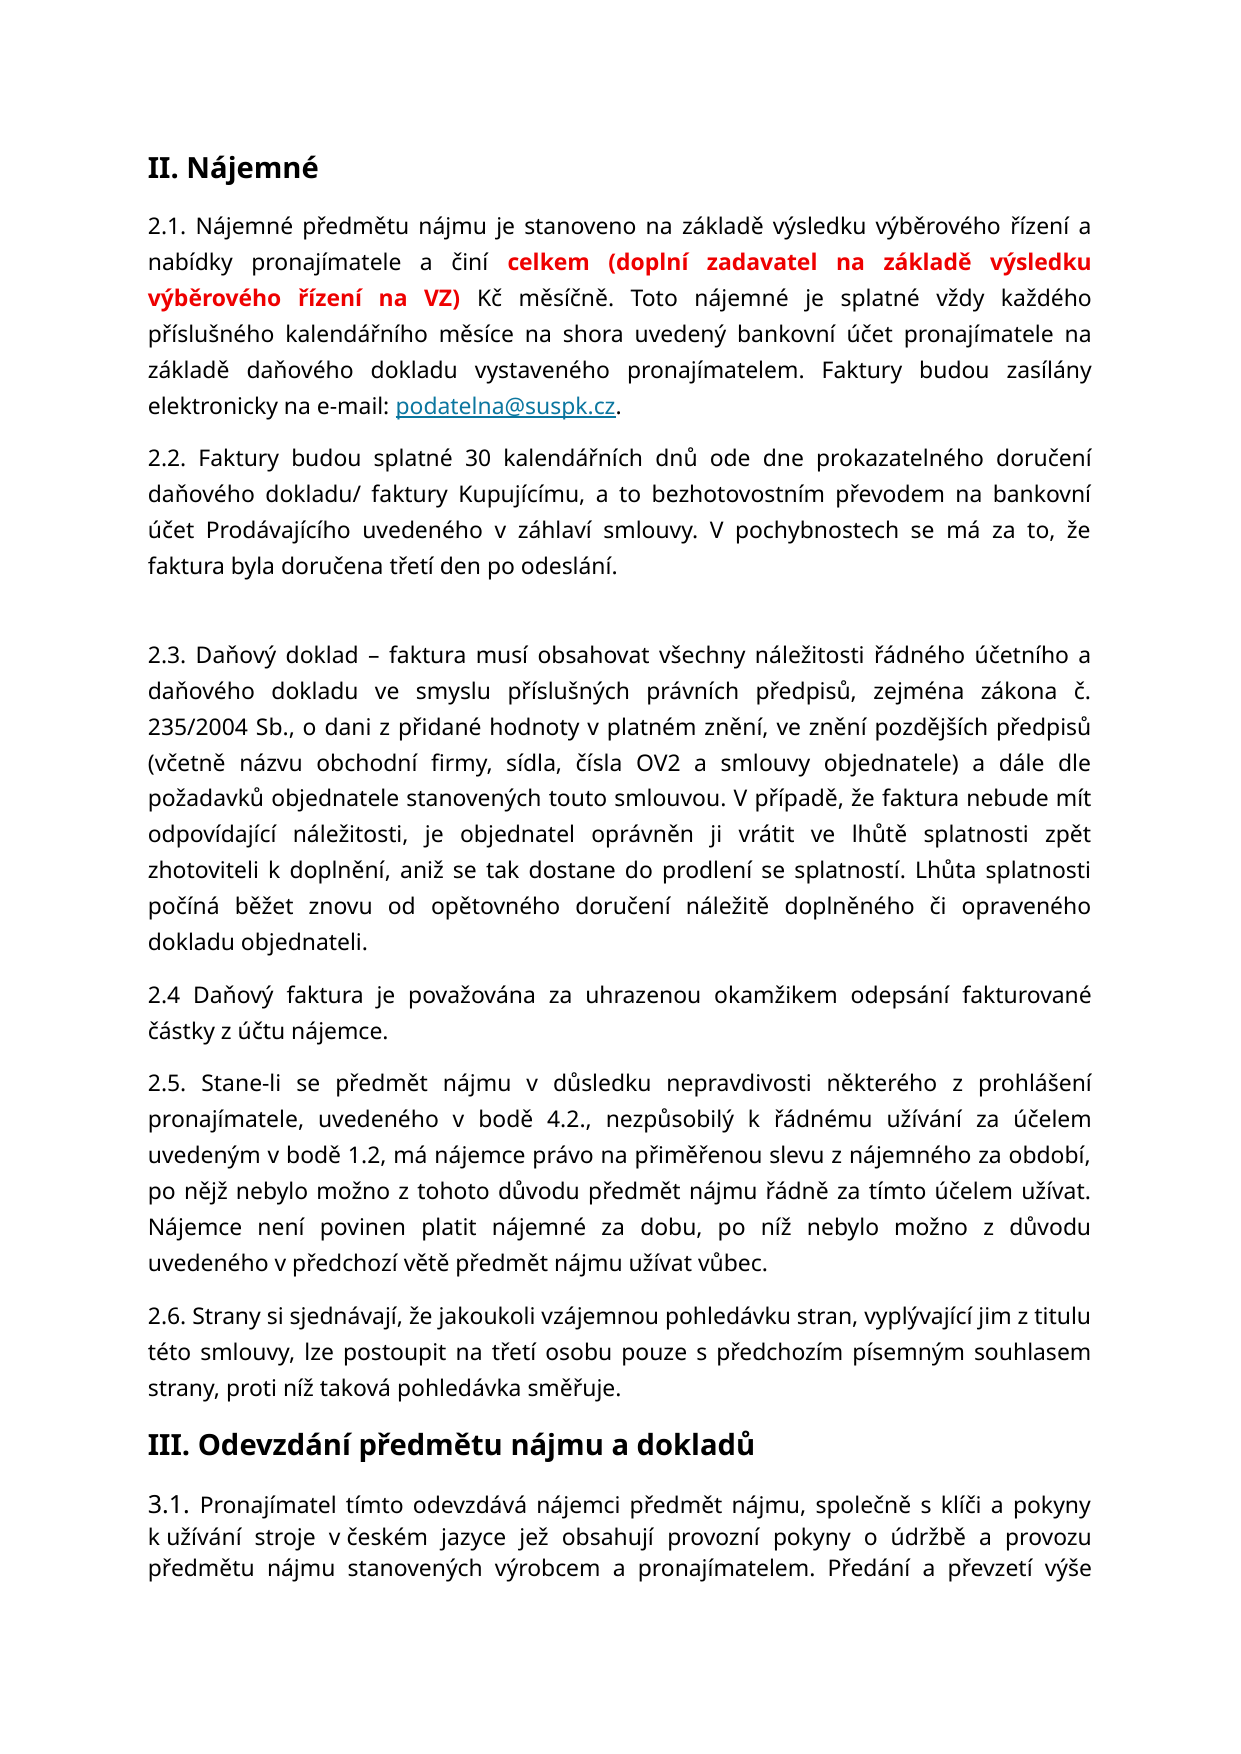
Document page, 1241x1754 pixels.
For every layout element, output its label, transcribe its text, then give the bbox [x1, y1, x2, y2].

text 2.2. Faktury budou splatné 30 kalendářních dnů ode dne prokazatelného doručení daňového dokladu/ faktury Kupujícímu, a to bezhotovostním převodem na bankovní účet Prodávajícího uvedeného v záhlaví smlouvy. V pochybnostech se má za to, že faktura byla doručena třetí den po odeslání. [148, 442, 1092, 581]
text 2.4 Daňový faktura je považována za uhrazenou okamžikem odepsání fakturované částky z účtu nájemce. [148, 979, 1092, 1046]
text III. Odevzdání předmětu nájmu a dokladů [148, 1424, 1092, 1464]
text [148, 1486, 1092, 1583]
text 2.6. Strany si sjednávají, že jakoukoli vzájemnou pohledávku stran, vyplývající jim z titulu této smlouvy, lze postoupit na třetí osobu pouze s předchozím písemným souhlasem strany, proti níž taková pohledávka směřuje. [148, 1299, 1092, 1403]
text II. Nájemné [148, 148, 1092, 187]
text 2.3. Daňový doklad – faktura musí obsahovat všechny náležitosti řádného účetního a daňového dokladu ve smyslu příslušných právních předpisů, zejména zákona č. 235/2004 Sb., o dani z přidané hodnoty v platném znění, ve znění pozdějších předpisů (včetně názvu obchodní firmy, sídla, čísla OV2 a smlouvy objednatele) a dále dle požadavků objednatele stanovených touto smlouvou. V případě, že faktura nebude mít odpovídající náležitosti, je objednatel oprávněn ji vrátit ve lhůtě splatnosti zpět zhotoviteli k doplnění, aniž se tak dostane do prodlení se splatností. Lhůta splatnosti počíná běžet znovu od opětovného doručení náležitě doplněného či opraveného dokladu objednateli. [148, 639, 1092, 957]
text 2.1. Nájemné předmětu nájmu je stanoveno na základě výsledku výběrového řízení a nabídky pronajímatele a činí celkem (doplní zadavatel na základě výsledku výběrového řízení na VZ) Kč měsíčně. Toto nájemné je splatné vždy každého příslušného kalendářního měsíce na shora uvedený bankovní účet pronajímatele na základě daňového dokladu vystaveného pronajímatelem. Faktury budou zasílány elektronicky na e-mail: podatelna@suspk.cz. [148, 210, 1092, 421]
text 2.5. Stane-li se předmět nájmu v důsledku nepravdivosti některého z prohlášení pronajímatele, uvedeného v bodě 4.2., nezpůsobilý k řádnému užívání za účelem uvedeným v bodě 1.2, má nájemce právo na přiměřenou slevu z nájemného za období, po nějž nebylo možno z tohoto důvodu předmět nájmu řádně za tímto účelem užívat. Nájemce není povinen platit nájemné za dobu, po níž nebylo možno z důvodu uvedeného v předchozí větě předmět nájmu užívat vůbec. [148, 1067, 1092, 1278]
